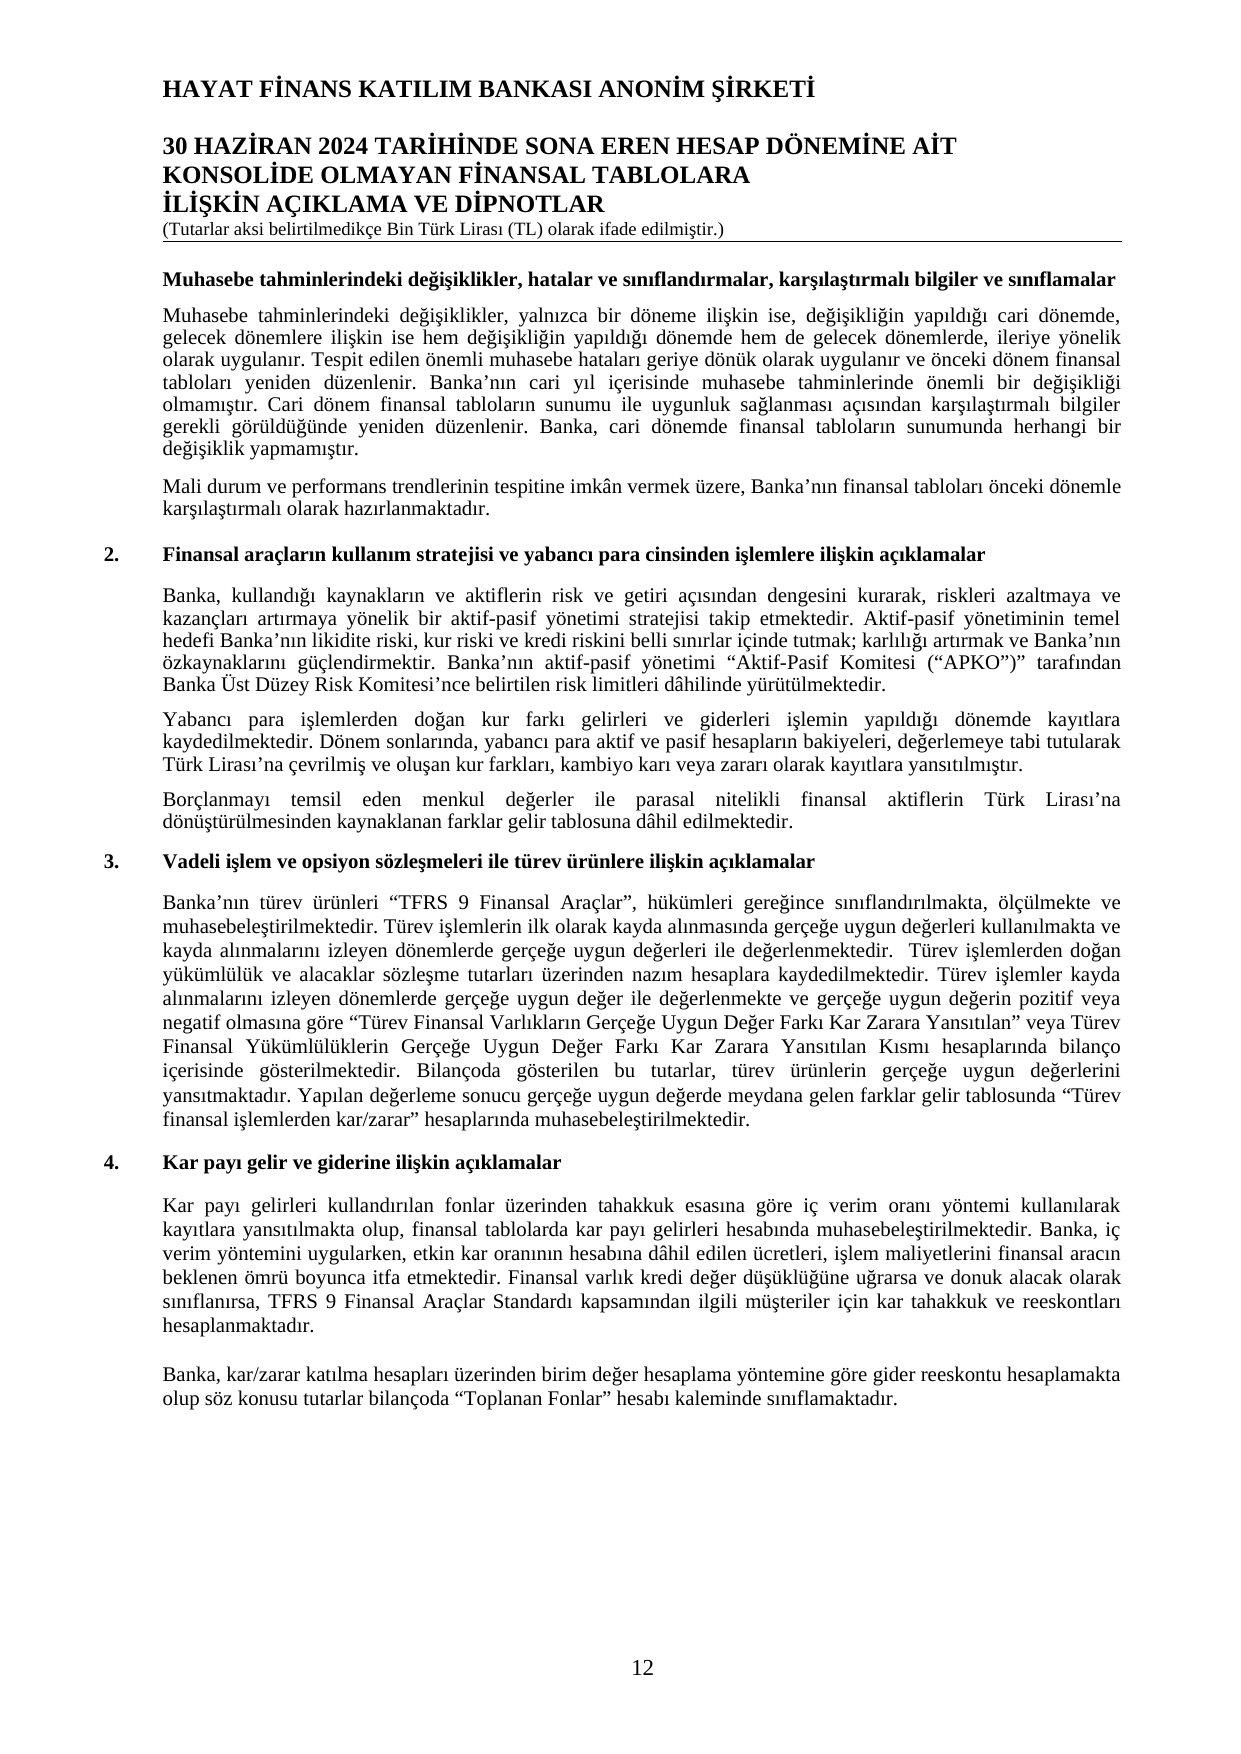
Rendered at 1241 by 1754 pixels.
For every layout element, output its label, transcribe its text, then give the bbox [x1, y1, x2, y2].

text Banka, kar/zarar katılma hesapları üzerinden birim değer hesaplama yöntemine göre gider reeskontu hesaplamakta olup söz konusu tutarlar bilançoda “Toplanan Fonlar” hesabı kaleminde sınıflamaktadır. [162, 1361, 1122, 1409]
text Banka, kullandığı kaynakların ve aktiflerin risk ve getiri açısından dengesini kurarak, riskleri azaltmaya ve kazançları artırmaya yönelik bir aktif-pasif yönetimi stratejisi takip etmektedir. Aktif-pasif yönetiminin temel hedefi Banka’nın likidite riski, kur riski ve kredi riskini belli sınırlar içinde tutmak; karlılığı artırmak ve Banka’nın özkaynaklarını güçlendirmektir. Banka’nın aktif-pasif yönetimi “Aktif-Pasif Komitesi (“APKO”)” tarafından Banka Üst Düzey Risk Komitesi’nce belirtilen risk limitleri dâhilinde yürütülmektedir. [162, 585, 1122, 696]
text 3. Vadeli işlem ve opsiyon sözleşmeleri ile türev ürünlere ilişkin açıklamalar [103, 851, 1122, 873]
text Yabancı para işlemlerden doğan kur farkı gelirleri ve giderleri işlemin yapıldığı dönemde kayıtlara kaydedilmektedir. Dönem sonlarında, yabancı para aktif ve pasif hesapların bakiyeleri, değerlemeye tabi tutularak Türk Lirası’na çevrilmiş ve oluşan kur farkları, kambiyo karı veya zararı olarak kayıtlara yansıtılmıştır. [162, 709, 1122, 776]
text Kar payı gelirleri kullandırılan fonlar üzerinden tahakkuk esasına göre iç verim oranı yöntemi kullanılarak kayıtlara yansıtılmakta olup, finansal tablolarda kar payı gelirleri hesabında muhasebeleştirilmektedir. Banka, iç verim yöntemini uygularken, etkin kar oranının hesabına dâhil edilen ücretleri, işlem maliyetlerini finansal aracın beklenen ömrü boyunca itfa etmektedir. Finansal varlık kredi değer düşüklüğüne uğrarsa ve donuk alacak olarak sınıflanırsa, TFRS 9 Finansal Araçlar Standardı kapsamından ilgili müşteriler için kar tahakkuk ve reeskontları hesaplanmaktadır. [162, 1193, 1122, 1337]
text 2. Finansal araçların kullanım stratejisi ve yabancı para cinsinden işlemlere ilişkin açıklamalar [103, 544, 1122, 566]
text Borçlanmayı temsil eden menkul değerler ile parasal nitelikli finansal aktiflerin Türk Lirası’na dönüştürülmesinden kaynaklanan farklar gelir tablosuna dâhil edilmektedir. [162, 789, 1122, 833]
text Muhasebe tahminlerindeki değişiklikler, hatalar ve sınıflandırmalar, karşılaştırmalı bilgiler ve sınıflamalar [162, 268, 1122, 291]
text Banka’nın türev ürünleri “TFRS 9 Finansal Araçlar”, hükümleri gereğince sınıflandırılmakta, ölçülmekte ve muhasebeleştirilmektedir. Türev işlemlerin ilk olarak kayda alınmasında gerçeğe uygun değerleri kullanılmakta ve kayda alınmalarını izleyen dönemlerde gerçeğe uygun değerleri ile değerlenmektedir. Türev işlemlerden doğan yükümlülük ve alacaklar sözleşme tutarları üzerinden nazım hesaplara kaydedilmektedir. Türev işlemler kayda alınmalarını izleyen dönemlerde gerçeğe uygun değer ile değerlenmekte ve gerçeğe uygun değerin pozitif veya negatif olmasına göre “Türev Finansal Varlıkların Gerçeğe Uygun Değer Farkı Kar Zarara Yansıtılan” veya Türev Finansal Yükümlülüklerin Gerçeğe Uygun Değer Farkı Kar Zarara Yansıtılan Kısmı hesaplarında bilanço içerisinde gösterilmektedir. Bilançoda gösterilen bu tutarlar, türev ürünlerin gerçeğe uygun değerlerini yansıtmaktadır. Yapılan değerleme sonucu gerçeğe uygun değerde meydana gelen farklar gelir tablosunda “Türev finansal işlemlerden kar/zarar” hesaplarında muhasebeleştirilmektedir. [162, 890, 1122, 1131]
text Mali durum ve performans trendlerinin tespitine imkân vermek üzere, Banka’nın finansal tabloları önceki dönemle karşılaştırmalı olarak hazırlanmaktadır. [162, 476, 1122, 520]
text 4. Kar payı gelir ve giderine ilişkin açıklamalar [103, 1150, 1122, 1174]
text Muhasebe tahminlerindeki değişiklikler, yalnızca bir döneme ilişkin ise, değişikliğin yapıldığı cari dönemde, gelecek dönemlere ilişkin ise hem değişikliğin yapıldığı dönemde hem de gelecek dönemlerde, ileriye yönelik olarak uygulanır. Tespit edilen önemli muhasebe hataları geriye dönük olarak uygulanır ve önceki dönem finansal tabloları yeniden düzenlenir. Banka’nın cari yıl içerisinde muhasebe tahminlerinde önemli bir değişikliği olmamıştır. Cari dönem finansal tabloların sunumu ile uygunluk sağlanması açısından karşılaştırmalı bilgiler gerekli görüldüğünde yeniden düzenlenir. Banka, cari dönemde finansal tabloların sunumunda herhangi bir değişiklik yapmamıştır. [162, 305, 1122, 460]
